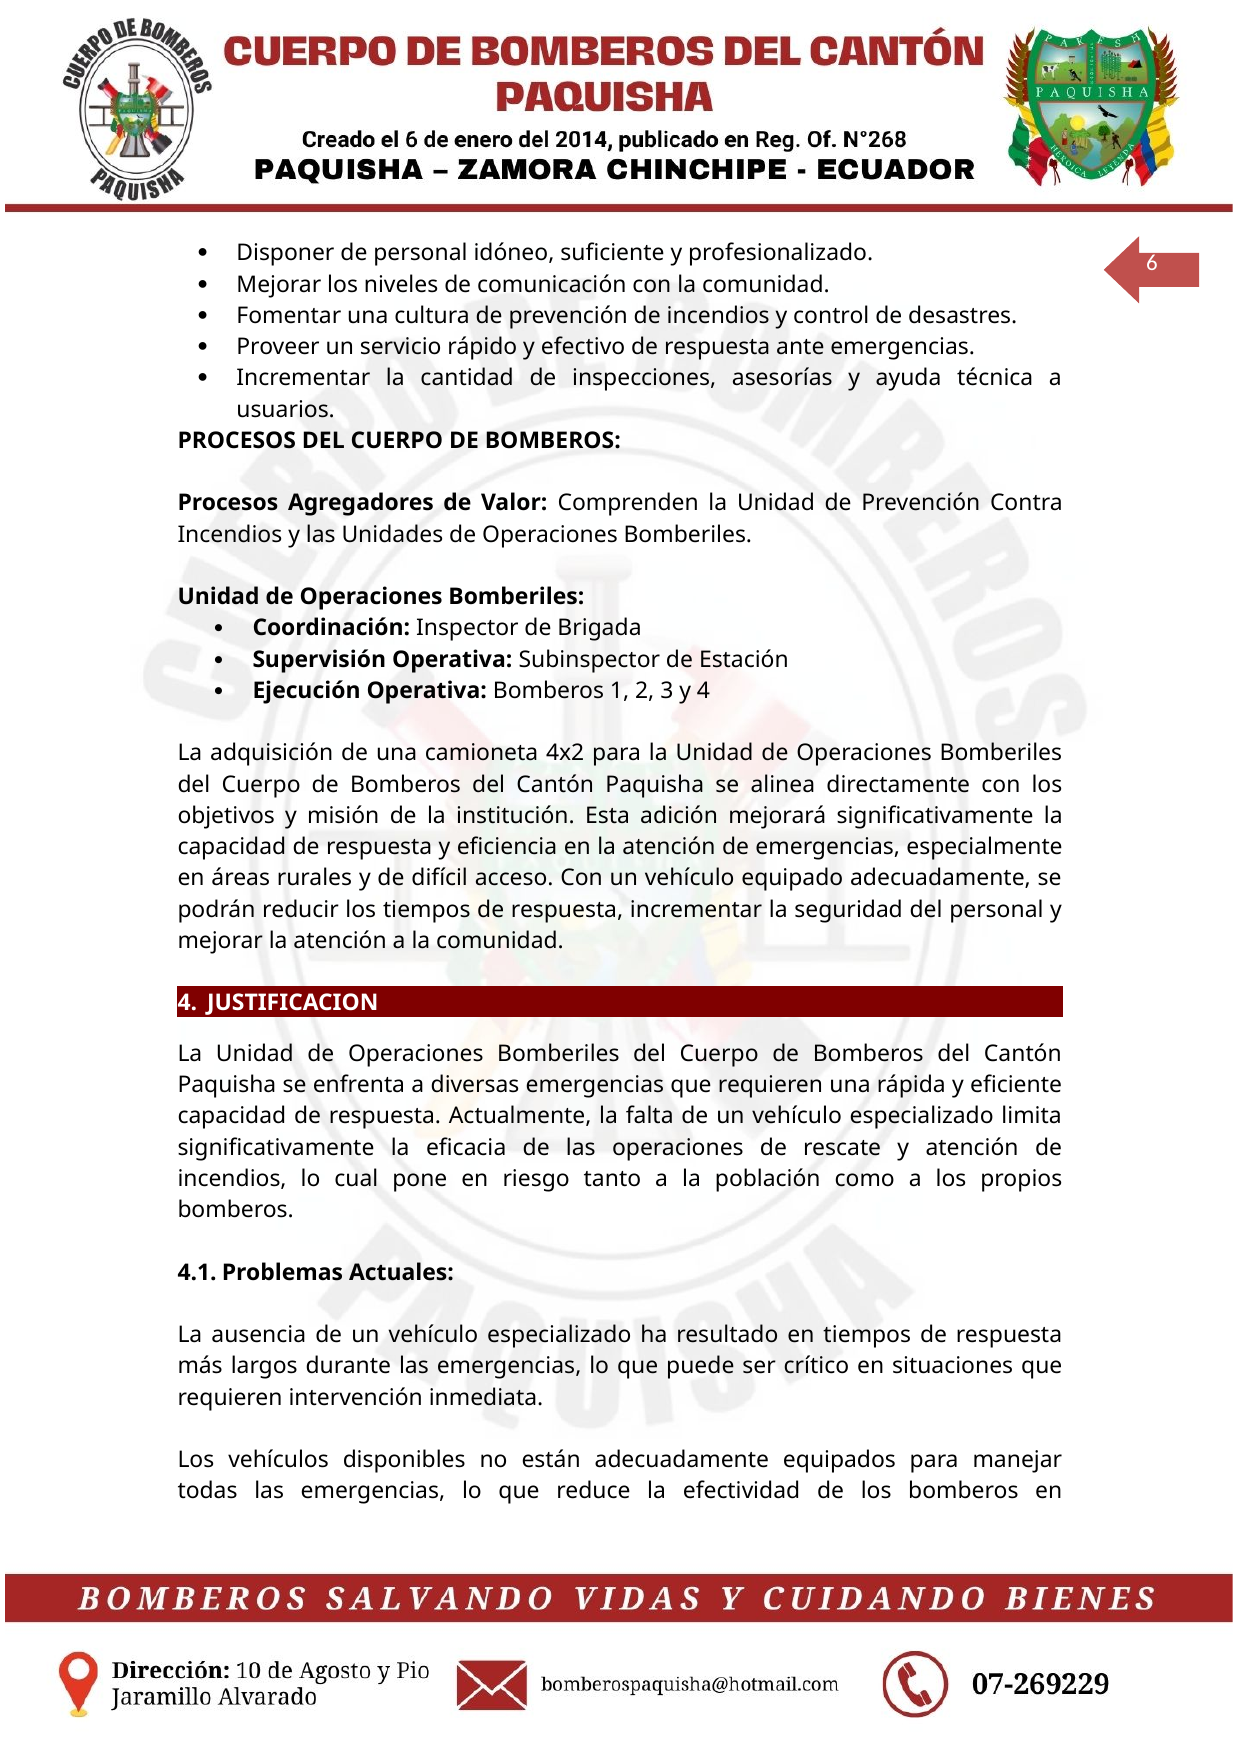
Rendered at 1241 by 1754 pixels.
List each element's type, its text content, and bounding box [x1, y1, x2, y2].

text La Unidad de Operaciones Bomberiles del Cuerpo de Bomberos del Cantón Paquisha se enfrenta a diversas emergencias que requieren una rápida y eficiente capacidad de respuesta. Actualmente, la falta de un vehículo especializado limita significativamente la eficacia de las operaciones de rescate y atención de incendios, lo cual pone en riesgo tanto a la población como a los propios bomberos. [177, 1037, 1063, 1224]
list Supervisión Operativa: Subinspector de Estación [215, 642, 1063, 674]
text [177, 1443, 1063, 1505]
list Mejorar los niveles de comunicación con la comunidad. [199, 267, 1063, 299]
picture [5, 3, 1233, 1745]
text Procesos Agregadores de Valor: Comprenden la Unidad de Prevención Contra Incendios y las Unidades de Operaciones Bomberiles. [177, 486, 1063, 549]
text La adquisición de una camioneta 4x2 para la Unidad de Operaciones Bomberiles del Cuerpo de Bomberos del Cantón Paquisha se alinea directamente con los objetivos y misión de la institución. Esta adición mejorará significativamente la capacidad de respuesta y eficiencia en la atención de emergencias, especialmente en áreas rurales y de difícil acceso. Con un vehículo equipado adecuadamente, se podrán reducir los tiempos de respuesta, incrementar la seguridad del personal y mejorar la atención a la comunidad. [177, 736, 1063, 955]
text Unidad de Operaciones Bomberiles: [177, 580, 1063, 611]
list Problemas Actuales: [177, 1255, 1063, 1287]
list JUSTIFICACION [177, 986, 1063, 1017]
list Incrementar la cantidad de inspecciones, asesorías y ayuda técnica a usuarios. [199, 361, 1063, 424]
text La ausencia de un vehículo especializado ha resultado en tiempos de respuesta más largos durante las emergencias, lo que puede ser crítico en situaciones que requieren intervención inmediata. [177, 1318, 1063, 1412]
text PROCESOS DEL CUERPO DE BOMBEROS: [177, 424, 1063, 455]
list Ejecución Operativa: Bomberos 1, 2, 3 y 4 [215, 674, 1063, 705]
list Coordinación: Inspector de Brigada [215, 611, 1063, 642]
list Fomentar una cultura de prevención de incendios y control de desastres. [199, 299, 1063, 330]
list Proveer un servicio rápido y efectivo de respuesta ante emergencias. [199, 330, 1063, 361]
list Disponer de personal idóneo, suficiente y profesionalizado. [199, 236, 1063, 267]
